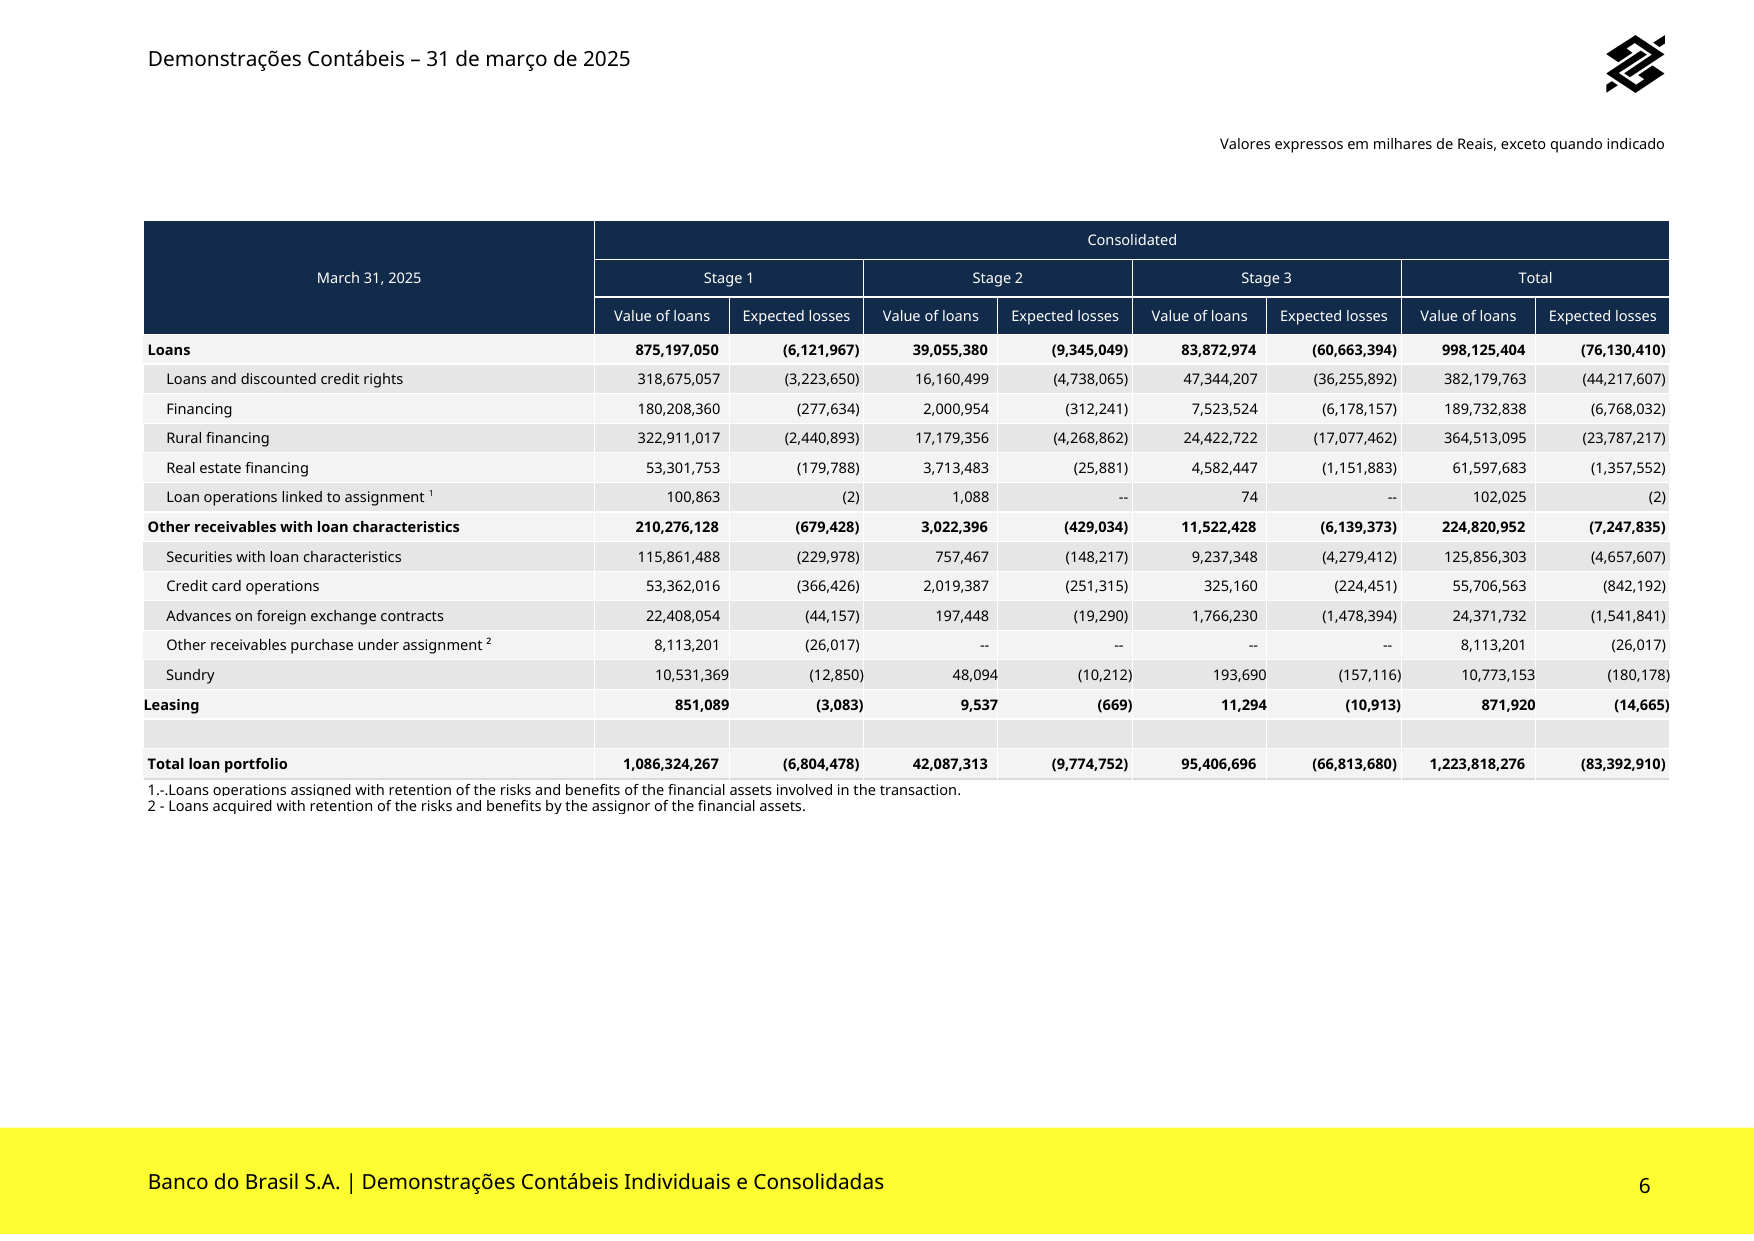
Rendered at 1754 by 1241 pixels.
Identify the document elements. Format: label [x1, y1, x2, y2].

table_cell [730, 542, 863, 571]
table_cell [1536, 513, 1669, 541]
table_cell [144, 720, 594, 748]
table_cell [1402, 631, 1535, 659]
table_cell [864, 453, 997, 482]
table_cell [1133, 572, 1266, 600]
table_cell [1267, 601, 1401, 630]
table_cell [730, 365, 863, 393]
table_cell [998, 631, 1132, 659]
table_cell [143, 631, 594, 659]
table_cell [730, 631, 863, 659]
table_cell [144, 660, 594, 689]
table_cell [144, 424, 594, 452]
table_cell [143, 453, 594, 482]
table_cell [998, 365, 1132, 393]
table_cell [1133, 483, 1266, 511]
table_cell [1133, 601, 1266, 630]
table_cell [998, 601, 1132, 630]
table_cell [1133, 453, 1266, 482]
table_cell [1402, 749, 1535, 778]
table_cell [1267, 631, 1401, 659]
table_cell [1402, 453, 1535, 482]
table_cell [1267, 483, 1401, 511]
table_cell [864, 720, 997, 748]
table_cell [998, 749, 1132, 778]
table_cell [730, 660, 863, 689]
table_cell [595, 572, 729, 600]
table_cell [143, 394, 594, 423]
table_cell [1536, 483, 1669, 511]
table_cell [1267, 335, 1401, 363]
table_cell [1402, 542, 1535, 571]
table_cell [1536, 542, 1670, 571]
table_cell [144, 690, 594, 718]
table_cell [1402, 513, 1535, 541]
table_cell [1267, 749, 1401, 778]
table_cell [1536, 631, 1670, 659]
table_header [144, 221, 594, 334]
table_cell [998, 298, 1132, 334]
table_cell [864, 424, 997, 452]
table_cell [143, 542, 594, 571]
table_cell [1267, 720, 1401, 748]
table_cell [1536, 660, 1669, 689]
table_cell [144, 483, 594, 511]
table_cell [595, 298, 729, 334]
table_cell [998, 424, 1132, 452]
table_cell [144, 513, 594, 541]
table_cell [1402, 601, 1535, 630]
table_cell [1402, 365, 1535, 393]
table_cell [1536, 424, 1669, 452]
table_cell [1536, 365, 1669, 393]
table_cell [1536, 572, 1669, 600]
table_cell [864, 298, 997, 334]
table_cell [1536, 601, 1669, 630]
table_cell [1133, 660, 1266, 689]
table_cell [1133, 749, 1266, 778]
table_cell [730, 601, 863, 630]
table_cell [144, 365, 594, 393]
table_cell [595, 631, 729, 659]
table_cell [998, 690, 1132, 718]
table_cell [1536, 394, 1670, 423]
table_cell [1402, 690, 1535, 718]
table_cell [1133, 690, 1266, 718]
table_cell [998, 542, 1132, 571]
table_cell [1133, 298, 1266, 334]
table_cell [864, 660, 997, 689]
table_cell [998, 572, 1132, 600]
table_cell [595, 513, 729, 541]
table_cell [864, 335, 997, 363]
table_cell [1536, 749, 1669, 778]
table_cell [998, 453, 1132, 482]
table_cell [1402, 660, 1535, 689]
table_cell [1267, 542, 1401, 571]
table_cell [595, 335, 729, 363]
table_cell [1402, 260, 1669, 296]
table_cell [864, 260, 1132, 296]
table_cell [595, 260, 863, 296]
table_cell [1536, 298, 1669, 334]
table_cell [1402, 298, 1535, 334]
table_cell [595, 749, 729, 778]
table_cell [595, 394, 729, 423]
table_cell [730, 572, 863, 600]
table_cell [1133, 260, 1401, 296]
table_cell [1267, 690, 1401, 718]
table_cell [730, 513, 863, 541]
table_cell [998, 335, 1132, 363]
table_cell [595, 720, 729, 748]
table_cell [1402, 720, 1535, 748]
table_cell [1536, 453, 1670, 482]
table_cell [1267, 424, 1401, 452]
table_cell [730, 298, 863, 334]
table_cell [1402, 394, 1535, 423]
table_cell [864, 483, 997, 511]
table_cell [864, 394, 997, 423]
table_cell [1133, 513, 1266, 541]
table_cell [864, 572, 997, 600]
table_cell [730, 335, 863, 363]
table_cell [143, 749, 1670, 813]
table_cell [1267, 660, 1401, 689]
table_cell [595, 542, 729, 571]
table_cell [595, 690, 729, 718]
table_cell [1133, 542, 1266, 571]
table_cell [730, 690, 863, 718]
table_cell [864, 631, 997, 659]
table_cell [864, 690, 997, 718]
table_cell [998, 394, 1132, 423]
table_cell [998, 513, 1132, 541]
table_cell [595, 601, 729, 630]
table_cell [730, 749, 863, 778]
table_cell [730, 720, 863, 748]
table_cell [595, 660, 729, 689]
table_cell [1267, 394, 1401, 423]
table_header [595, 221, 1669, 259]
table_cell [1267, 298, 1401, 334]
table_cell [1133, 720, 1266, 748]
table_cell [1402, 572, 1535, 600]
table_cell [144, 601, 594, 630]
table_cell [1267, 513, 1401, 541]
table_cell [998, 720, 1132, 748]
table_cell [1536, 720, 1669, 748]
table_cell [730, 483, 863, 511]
picture [1606, 35, 1665, 93]
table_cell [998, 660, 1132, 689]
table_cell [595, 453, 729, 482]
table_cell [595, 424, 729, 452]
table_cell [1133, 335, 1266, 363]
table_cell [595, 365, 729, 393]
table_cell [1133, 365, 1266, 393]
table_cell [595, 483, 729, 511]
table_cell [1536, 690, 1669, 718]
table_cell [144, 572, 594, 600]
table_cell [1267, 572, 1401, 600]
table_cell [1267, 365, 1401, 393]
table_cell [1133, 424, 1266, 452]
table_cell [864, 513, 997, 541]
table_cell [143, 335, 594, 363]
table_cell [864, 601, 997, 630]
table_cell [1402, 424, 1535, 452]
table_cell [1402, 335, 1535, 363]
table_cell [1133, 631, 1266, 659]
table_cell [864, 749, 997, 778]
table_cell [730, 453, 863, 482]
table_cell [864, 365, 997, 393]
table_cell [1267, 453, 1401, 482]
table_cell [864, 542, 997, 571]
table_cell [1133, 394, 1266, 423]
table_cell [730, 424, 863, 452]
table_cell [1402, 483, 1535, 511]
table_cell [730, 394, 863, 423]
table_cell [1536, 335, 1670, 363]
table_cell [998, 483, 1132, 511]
